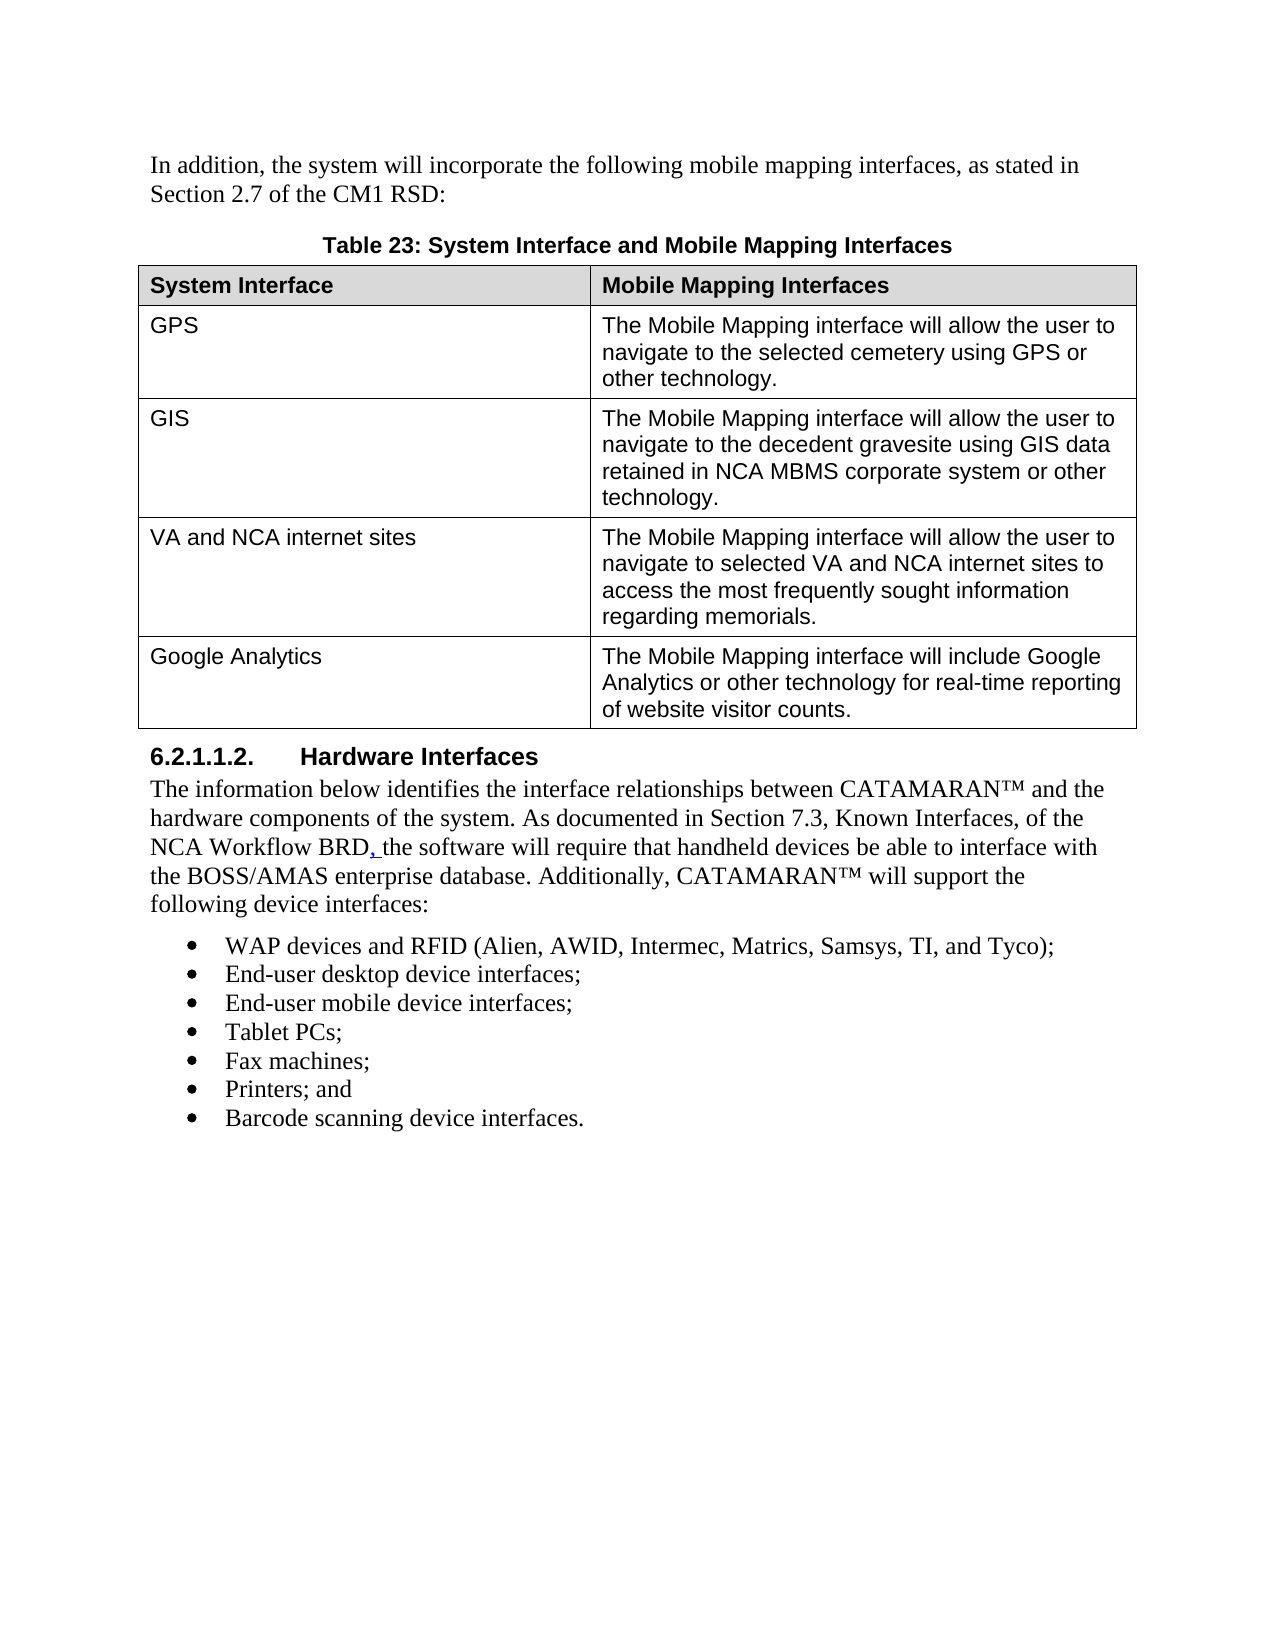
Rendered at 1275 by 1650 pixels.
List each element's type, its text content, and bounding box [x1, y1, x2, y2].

table_cell GPS [139, 306, 590, 398]
list Tablet PCs; [187, 1017, 1125, 1046]
list End-user desktop device interfaces; [187, 959, 1125, 988]
table_cell The Mobile Mapping interface will allow the user to navigate to selected VA and NCA internet sites to access the most frequently sought information regarding memorials. [591, 518, 1136, 636]
table_cell The Mobile Mapping interface will allow the user to navigate to the selected cemetery using GPS or other technology. [591, 306, 1136, 398]
list Printers; and [187, 1074, 1125, 1103]
list Fax machines; [187, 1046, 1125, 1074]
table_cell VA and NCA internet sites [139, 518, 590, 636]
text Table 23: System Interface and Mobile Mapping Interfaces [150, 232, 1125, 259]
text The information below identifies the interface relationships between CATAMARAN™ and the hardware components of the system. As documented in Section 7.3, Known Interfaces, of the NCA Workflow BRD, the software will require that handheld devices be able to interface with the BOSS/AMAS enterprise database. Additionally, CATAMARAN™ will support the following device interfaces: [150, 774, 1125, 918]
table_cell The Mobile Mapping interface will allow the user to navigate to the decedent gravesite using GIS data retained in NCA MBMS corporate system or other technology. [591, 399, 1136, 517]
table_header Mobile Mapping Interfaces [591, 266, 1136, 305]
table_cell GIS [139, 399, 590, 517]
text In addition, the system will incorporate the following mobile mapping interfaces, as stated in Section 2.7 of the CM1 RSD: [150, 150, 1125, 207]
list WAP devices and RFID (Alien, AWID, Intermec, Matrics, Samsys, TI, and Tyco); [187, 931, 1125, 959]
table_cell Google Analytics [139, 637, 590, 728]
table_header System Interface [139, 266, 590, 305]
list Barcode scanning device interfaces. [187, 1103, 1125, 1132]
subtitle Hardware Interfaces [150, 742, 1125, 770]
list End-user mobile device interfaces; [187, 988, 1125, 1017]
table_cell The Mobile Mapping interface will include Google Analytics or other technology for real-time reporting of website visitor counts. [591, 637, 1136, 728]
